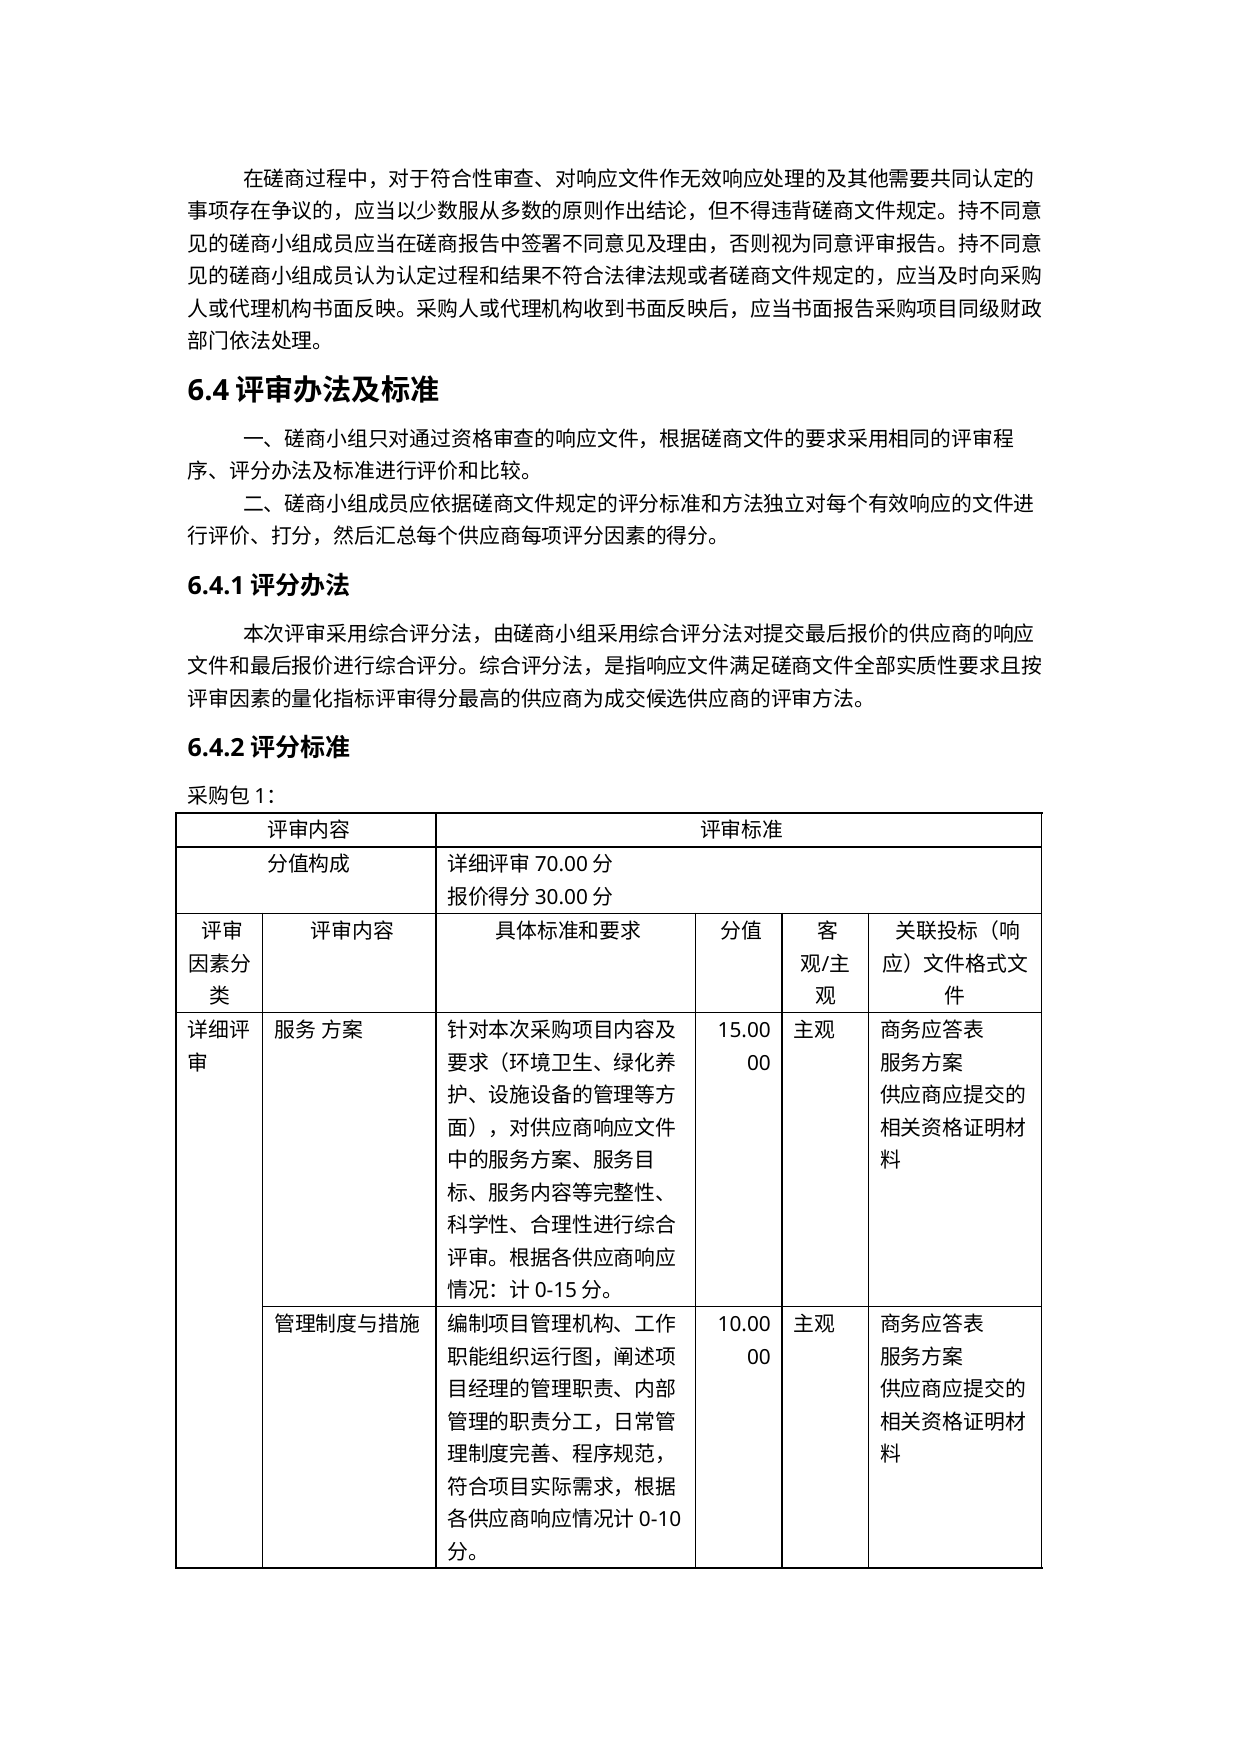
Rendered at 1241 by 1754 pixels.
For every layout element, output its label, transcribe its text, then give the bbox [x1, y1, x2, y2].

text 6.4.2评分标准 [187, 714, 1053, 779]
table_cell 具体标准和要求 [437, 914, 695, 1012]
text 一、磋商小组只对通过资格审查的响应文件，根据磋商文件的要求采用相同的评审程序、评分办法及标准进行评价和比较。 [187, 422, 1053, 487]
text 6.4评审办法及标准 [187, 357, 1053, 422]
table_header 评审标准 [437, 814, 1041, 846]
table_cell 针对本次采购项目内容及要求（环境卫生、绿化养护、设施设备的管理等方面），对供应商响应文件中的服务方案、服务目标、服务内容等完整性、科学性、合理性进行综合评审。根据各供应商响应情况：计0-15分。 [437, 1013, 695, 1306]
table_cell 服务 方案 [263, 1013, 435, 1306]
text 本次评审采用综合评分法，由磋商小组采用综合评分法对提交最后报价的供应商的响应文件和最后报价进行综合评分。综合评分法，是指响应文件满足磋商文件全部实质性要求且按评审因素的量化指标评审得分最高的供应商为成交候选供应商的评审方法。 [187, 617, 1053, 714]
table_cell 分值 [696, 914, 781, 1012]
table_cell 编制项目管理机构、工作职能组织运行图，阐述项目经理的管理职责、内部管理的职责分工，日常管理制度完善、程序规范，符合项目实际需求，根据各供应商响应情况计0-10分。 [437, 1307, 695, 1567]
table_cell 详细评审 [177, 1013, 262, 1567]
table_cell 客观/主观 [783, 914, 868, 1012]
text 在磋商过程中，对于符合性审查、对响应文件作无效响应处理的及其他需要共同认定的事项存在争议的，应当以少数服从多数的原则作出结论，但不得违背磋商文件规定。持不同意见的磋商小组成员应当在磋商报告中签署不同意见及理由，否则视为同意评审报告。持不同意见的磋商小组成员认为认定过程和结果不符合法律法规或者磋商文件规定的，应当及时向采购人或代理机构书面反映。采购人或代理机构收到书面反映后，应当书面报告采购项目同级财政部门依法处理。 [187, 162, 1053, 357]
text 二、磋商小组成员应依据磋商文件规定的评分标准和方法独立对每个有效响应的文件进行评价、打分，然后汇总每个供应商每项评分因素的得分。 [187, 487, 1053, 552]
table_header 评审内容 [177, 814, 435, 846]
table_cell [869, 1307, 1041, 1567]
table_cell 主观 [783, 1307, 868, 1567]
table_cell 分值构成 [177, 848, 435, 913]
text 6.4.1评分办法 [187, 552, 1053, 617]
table_cell 关联投标（响应）文件格式文件 [869, 914, 1041, 1012]
table_cell 管理制度与措施 [263, 1307, 435, 1567]
table_cell 详细评审70.00分 报价得分30.00分 [437, 848, 1041, 913]
table_cell 评审因素分类 [177, 914, 262, 1012]
table_cell 10.0000 [696, 1307, 781, 1567]
table_cell 15.0000 [696, 1013, 781, 1306]
table_cell 商务应答表 服务方案 供应商应提交的相关资格证明材料 [869, 1013, 1041, 1306]
table_cell 主观 [783, 1013, 868, 1306]
text 采购包1： [187, 779, 1053, 812]
table_cell 评审内容 [263, 914, 435, 1012]
